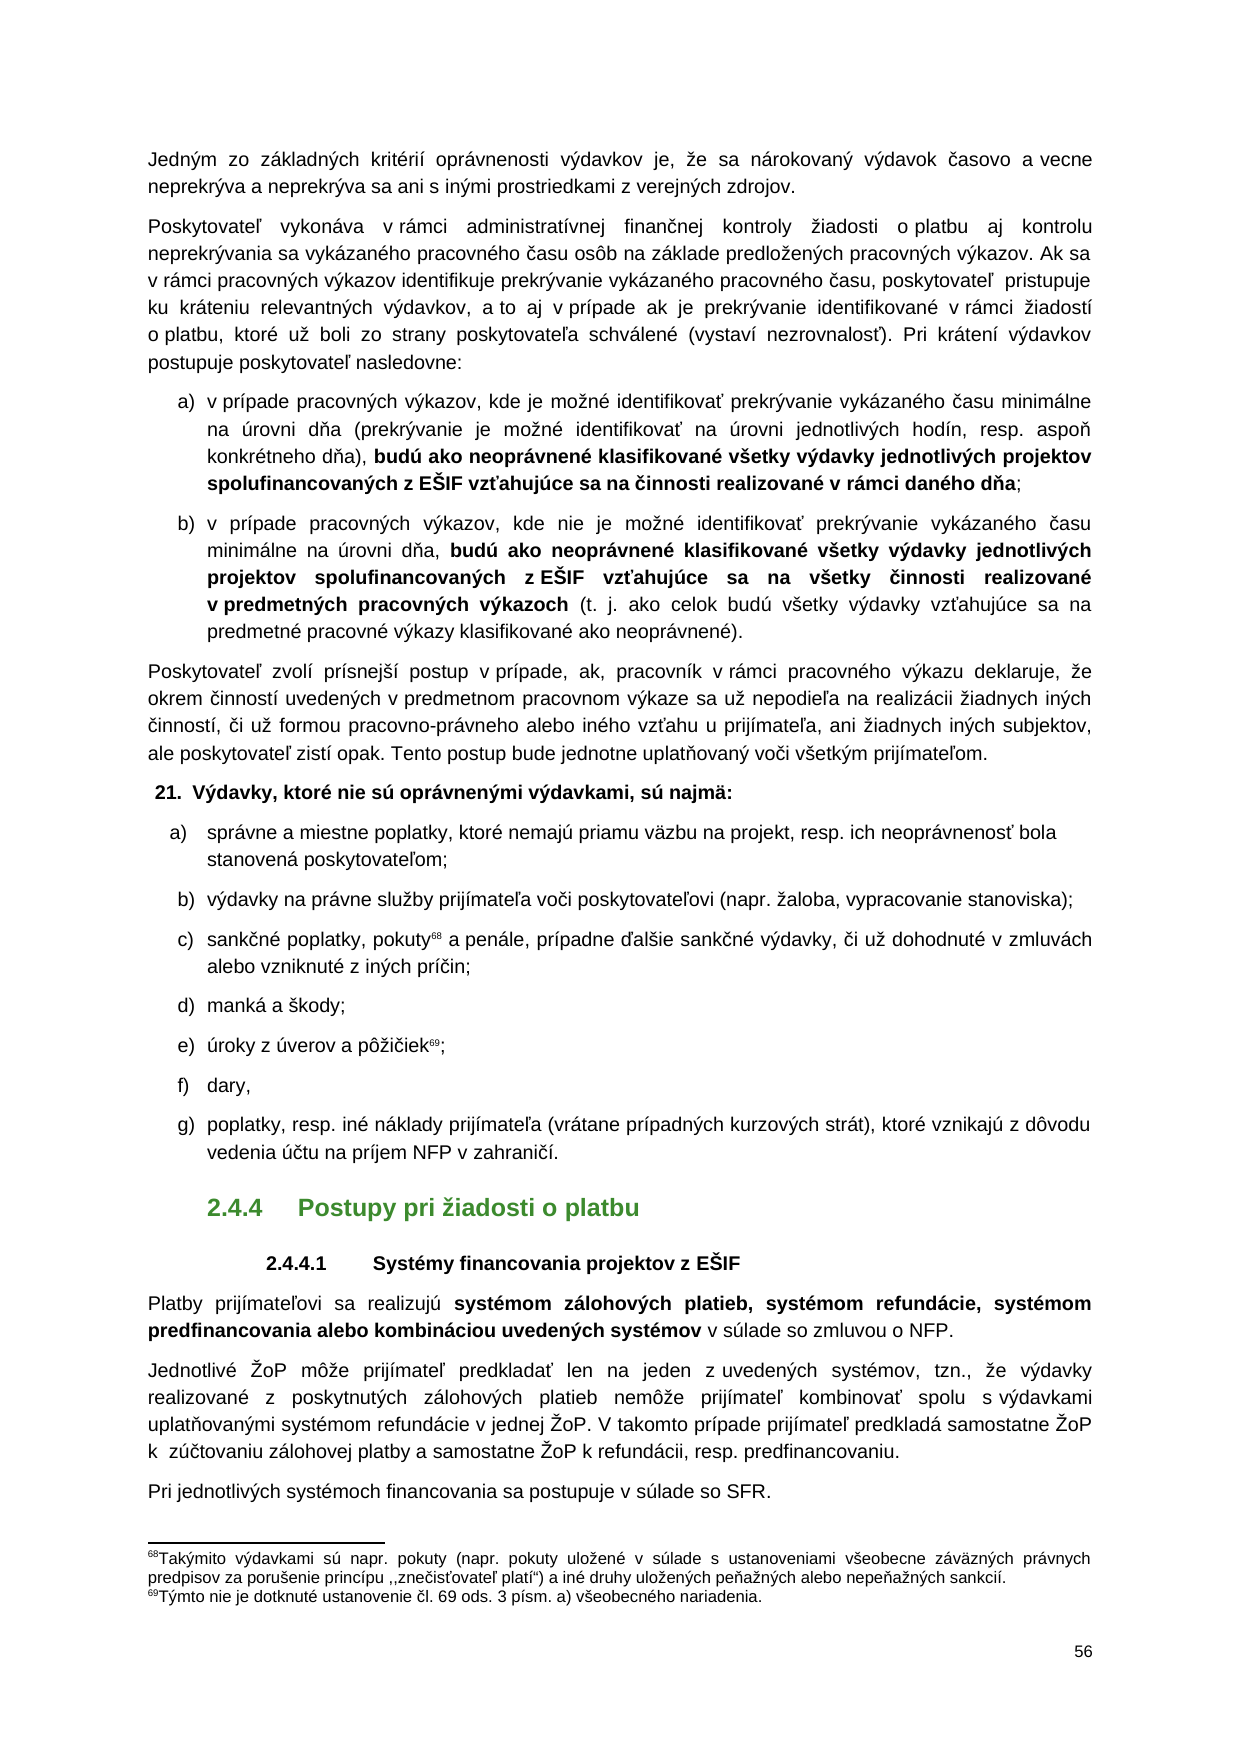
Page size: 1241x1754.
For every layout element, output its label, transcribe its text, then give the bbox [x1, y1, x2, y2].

text Poskytovateľ zvolí prísnejší postup v prípade, ak, pracovník v rámci pracovného výkazu deklaruje, že okrem činností uvedených v predmetnom pracovnom výkaze sa už nepodieľa na realizácii žiadnych iných činností, či už formou pracovno-právneho alebo iného vzťahu u prijímateľa, ani žiadnych iných subjektov, ale poskytovateľ zistí opak. Tento postup bude jednotne uplatňovaný voči všetkým prijímateľom. [148, 660, 1092, 764]
list v prípade pracovných výkazov, kde je možné identifikovať prekrývanie vykázaného času minimálne na úrovni dňa (prekrývanie je možné identifikovať na úrovni jednotlivých hodín, resp. aspoň konkrétneho dňa), budú ako neoprávnené klasifikované všetky výdavky jednotlivých projektov spolufinancovaných z EŠIF vzťahujúce sa na činnosti realizované v rámci daného dňa; [177, 390, 1092, 494]
list výdavky na právne služby prijímateľa voči poskytovateľovi (napr. žaloba, vypracovanie stanoviska); [177, 888, 1092, 910]
text Platby prijímateľovi sa realizujú systémom zálohových platieb, systémom refundácie, systémom predfinancovania alebo kombináciou uvedených systémov v súlade so zmluvou o NFP. [148, 1292, 1092, 1342]
list Výdavky, ktoré nie sú oprávnenými výdavkami, sú najmä: [154, 781, 1092, 804]
list poplatky, resp. iné náklady prijímateľa (vrátane prípadných kurzových strát), ktoré vznikajú z dôvodu vedenia účtu na príjem NFP v zahraničí. [177, 1113, 1092, 1163]
list dary, [177, 1074, 1092, 1096]
list manká a škody; [177, 994, 1092, 1017]
text Pri jednotlivých systémoch financovania sa postupuje v súlade so SFR. [148, 1480, 1092, 1503]
list v prípade pracovných výkazov, kde nie je možné identifikovať prekrývanie vykázaného času minimálne na úrovni dňa, budú ako neoprávnené klasifikované všetky výdavky jednotlivých projektov spolufinancovaných z EŠIF vzťahujúce sa na všetky činnosti realizované v predmetných pracovných výkazoch (t. j. ako celok budú všetky výdavky vzťahujúce sa na predmetné pracovné výkazy klasifikované ako neoprávnené). [177, 511, 1092, 643]
list úroky z úverov a pôžičiek; [177, 1034, 1092, 1057]
subtitle Postupy pri žiadosti o platbu [207, 1193, 1092, 1221]
text Poskytovateľ vykonáva v rámci administratívnej finančnej kontroly žiadosti o platbu aj kontrolu neprekrývania sa vykázaného pracovného času osôb na základe predložených pracovných výkazov. Ak sa v rámci pracovných výkazov identifikuje prekrývanie vykázaného pracovného času, poskytovateľ pristupuje ku kráteniu relevantných výdavkov, a to aj v prípade ak je prekrývanie identifikované v rámci žiadostí o platbu, ktoré už boli zo strany poskytovateľa schválené (vystaví nezrovnalosť). Pri krátení výdavkov postupuje poskytovateľ nasledovne: [148, 214, 1092, 373]
text Jedným zo základných kritérií oprávnenosti výdavkov je, že sa nárokovaný výdavok časovo a vecne neprekrýva a neprekrýva sa ani s inými prostriedkami z verejných zdrojov. [148, 148, 1092, 198]
list správne a miestne poplatky, ktoré nemajú priamu väzbu na projekt, resp. ich neoprávnenosť bola stanovená poskytovateľom; [169, 821, 1092, 871]
subtitle Systémy financovania projektov z EŠIF [266, 1252, 1092, 1275]
text Jednotlivé ŽoP môže prijímateľ predkladať len na jeden z uvedených systémov, tzn., že výdavky realizované z poskytnutých zálohových platieb nemôže prijímateľ kombinovať spolu s výdavkami uplatňovanými systémom refundácie v jednej ŽoP. V takomto prípade prijímateľ predkladá samostatne ŽoP k zúčtovaniu zálohovej platby a samostatne ŽoP k refundácii, resp. predfinancovaniu. [148, 1359, 1092, 1463]
list sankčné poplatky, pokuty a penále, prípadne ďalšie sankčné výdavky, či už dohodnuté v zmluvách alebo vzniknuté z iných príčin; [177, 927, 1092, 977]
